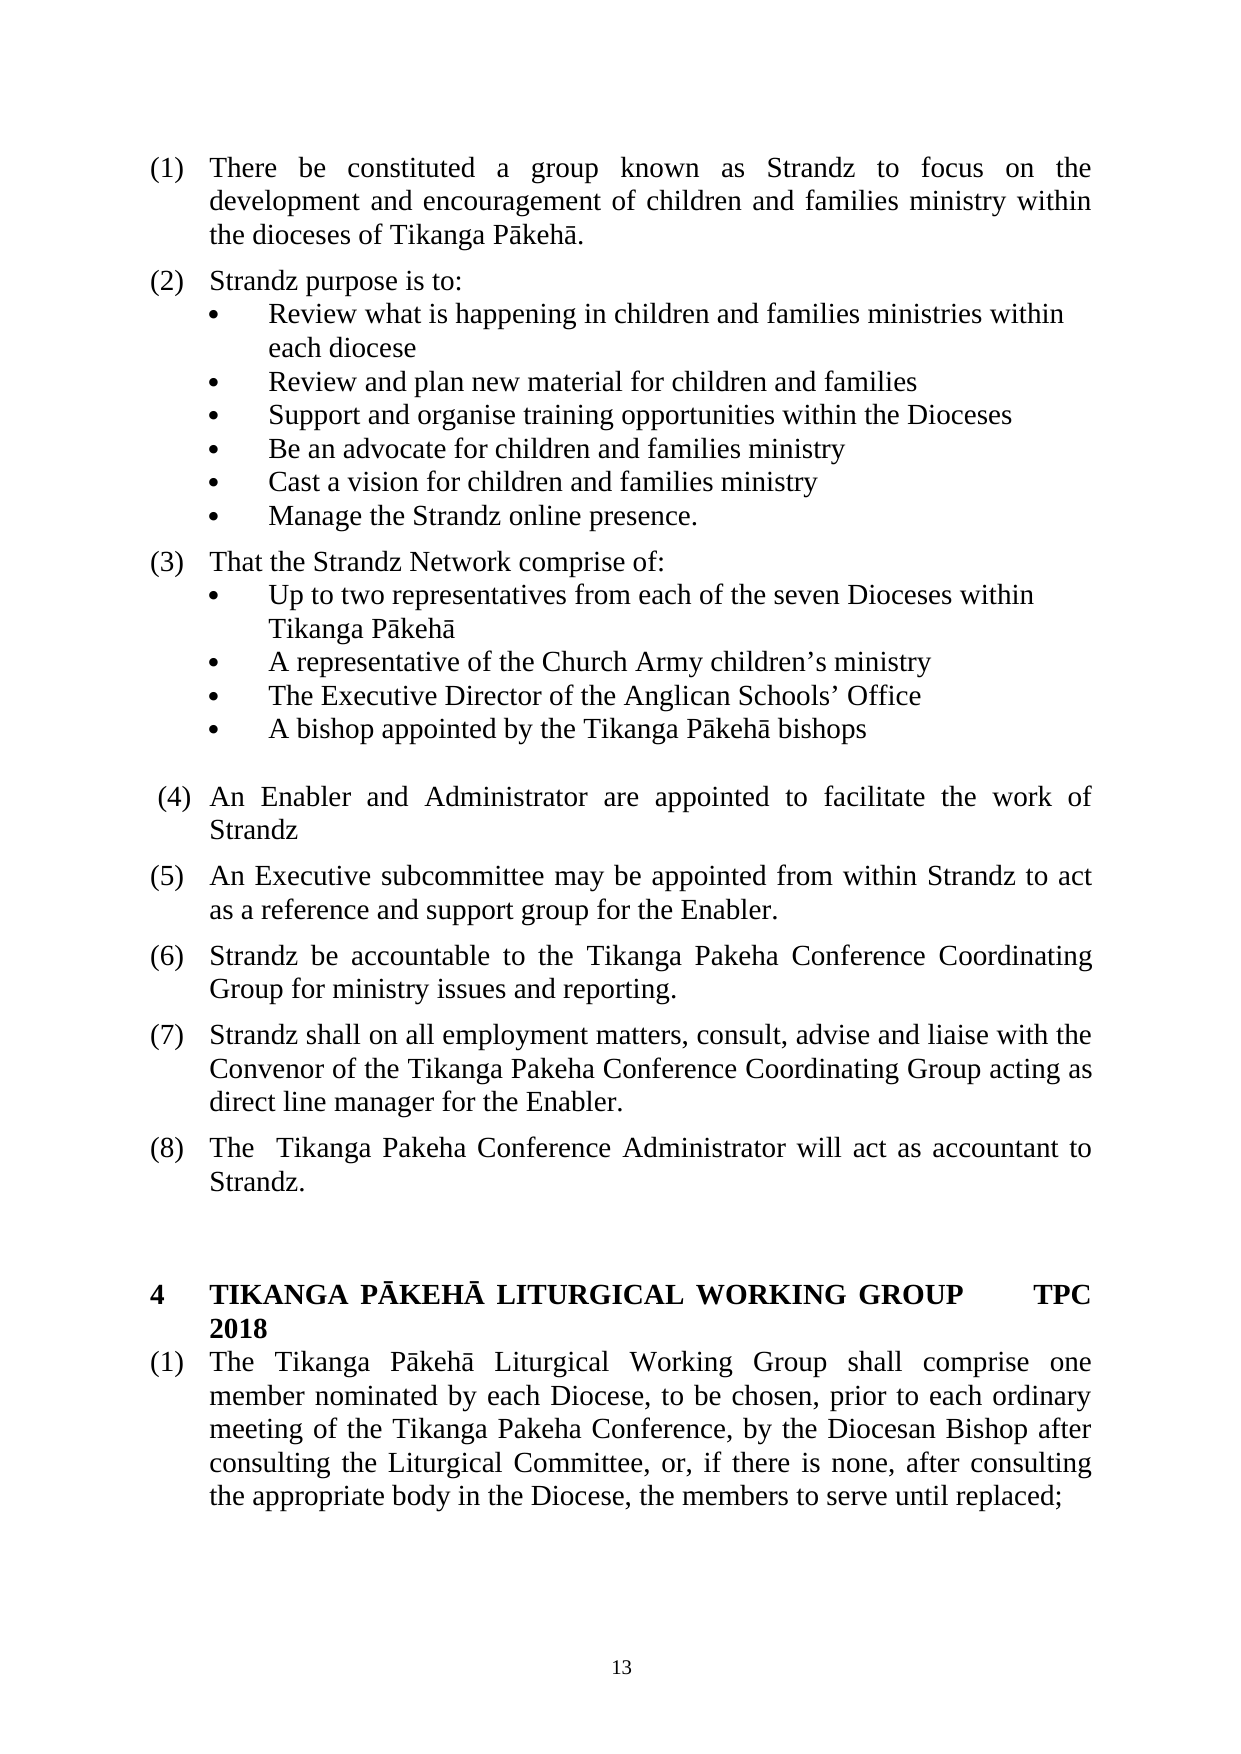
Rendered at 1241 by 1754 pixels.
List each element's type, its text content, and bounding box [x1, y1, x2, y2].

list Support and organise training opportunities within the Dioceses [209, 397, 1093, 431]
list Cast a vision for children and families ministry [209, 464, 1093, 498]
list The Executive Director of the Anglican Schools’ Office [209, 678, 1093, 712]
text (2) Strandz purpose is to: [150, 263, 1093, 297]
text (1) The Tikanga Pākehā Liturgical Working Group shall comprise one member nominated by each Diocese, to be chosen, prior to each ordinary meeting of the Tikanga Pakeha Conference, by the Diocesan Bishop after consulting the Liturgical Committee, or, if there is none, after consulting the appropriate body in the Diocese, the members to serve until replaced; [150, 1344, 1093, 1512]
text (1) There be constituted a group known as Strandz to focus on the development and encouragement of children and families ministry within the dioceses of Tikanga Pākehā. [150, 150, 1093, 251]
text 4 TIKANGA PĀKEHĀ LITURGICAL WORKING GROUP TPC 2018 [150, 1277, 1093, 1344]
text (7) Strandz shall on all employment matters, consult, advise and liaise with the Convenor of the Tikanga Pakeha Conference Coordinating Group acting as direct line manager for the Enabler. [150, 1017, 1093, 1118]
text (4) An Enabler and Administrator are appointed to facilitate the work of Strandz [150, 779, 1093, 846]
text (6) Strandz be accountable to the Tikanga Pakeha Conference Coordinating Group for ministry issues and reporting. [150, 938, 1093, 1005]
list Review what is happening in children and families ministries within each diocese [209, 297, 1093, 364]
text (3) That the Strandz Network comprise of: [150, 544, 1093, 577]
text (5) An Executive subcommittee may be appointed from within Strandz to act as a reference and support group for the Enabler. [150, 858, 1093, 925]
list Up to two representatives from each of the seven Dioceses within Tikanga Pākehā [209, 577, 1093, 644]
list A representative of the Church Army children’s ministry [209, 644, 1093, 678]
list Review and plan new material for children and families [209, 364, 1093, 397]
text (8) The Tikanga Pakeha Conference Administrator will act as accountant to Strandz. [150, 1131, 1093, 1198]
list A bishop appointed by the Tikanga Pākehā bishops [209, 712, 1093, 745]
list Be an advocate for children and families ministry [209, 431, 1093, 464]
list Manage the Strandz online presence. [209, 498, 1093, 531]
